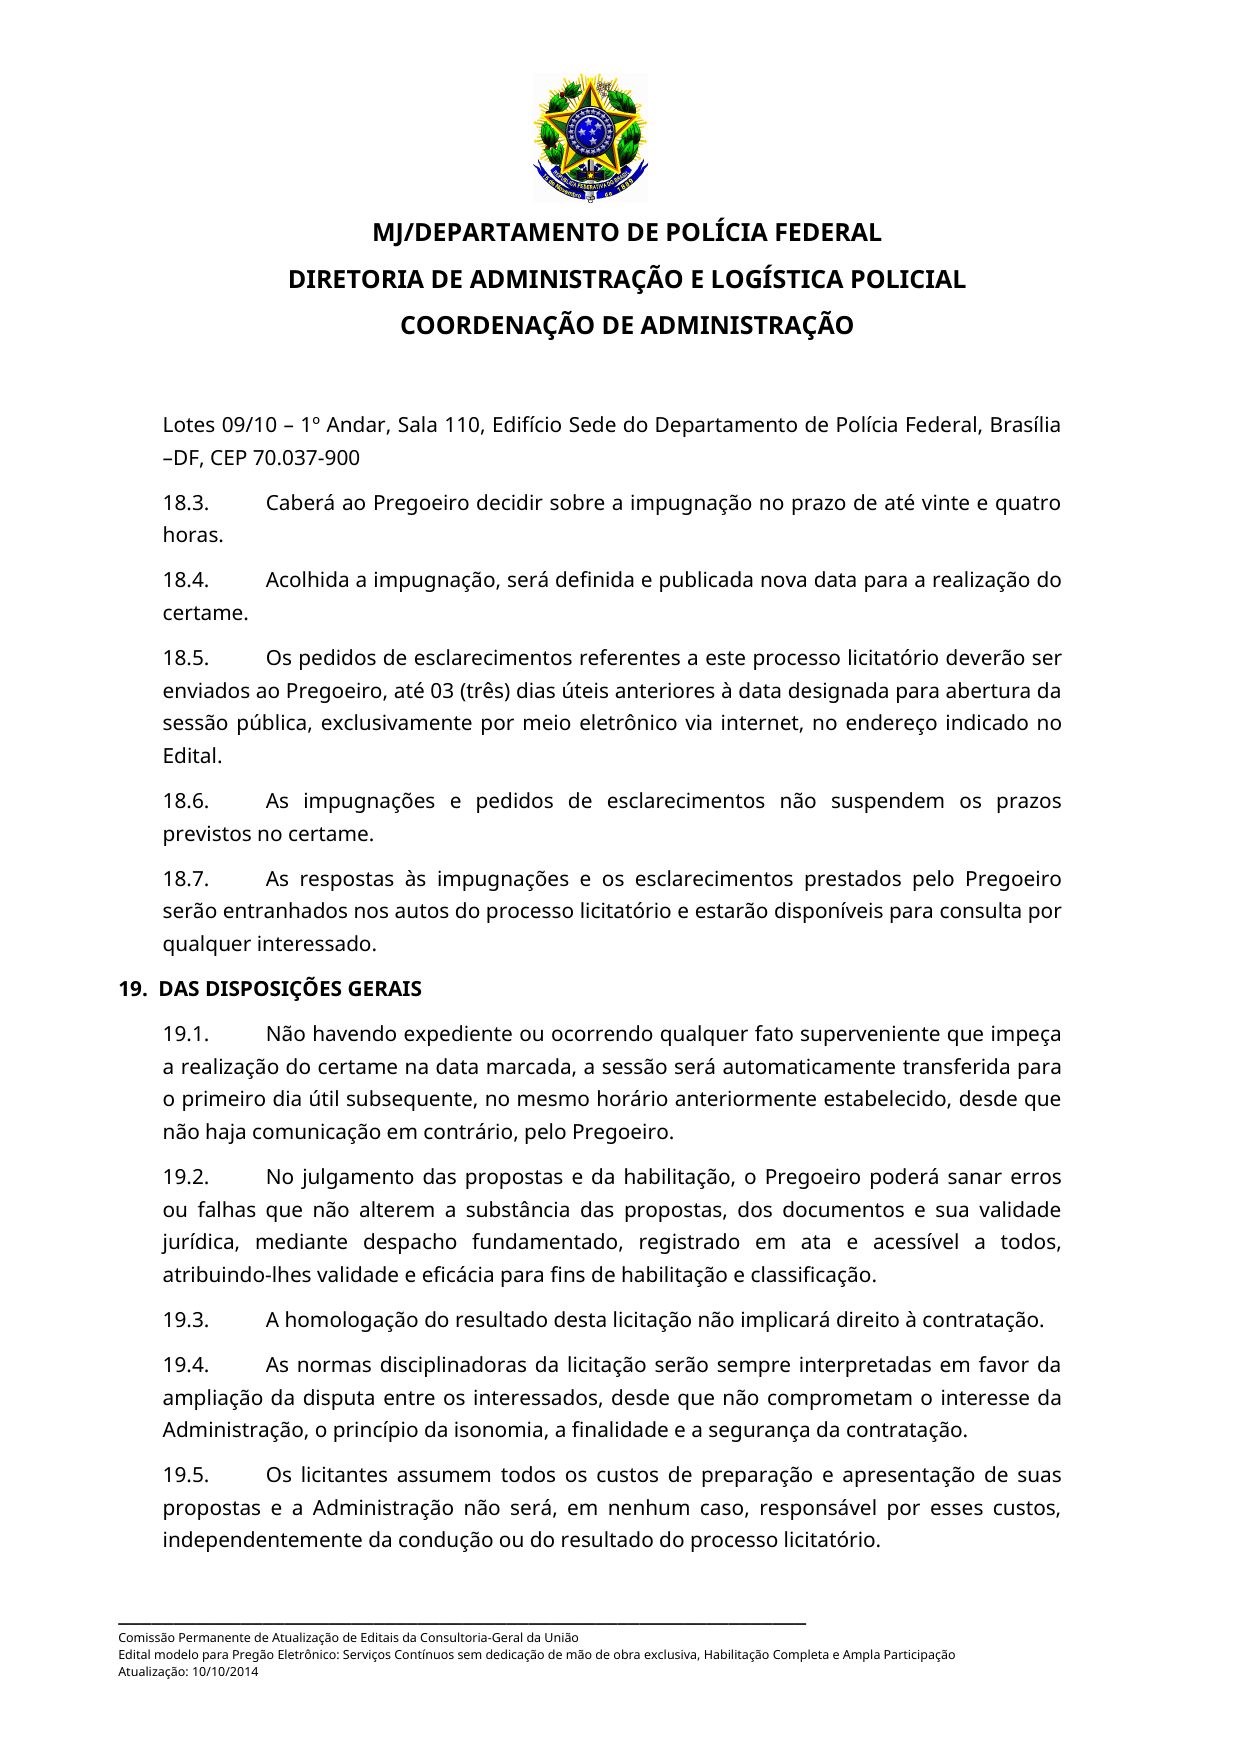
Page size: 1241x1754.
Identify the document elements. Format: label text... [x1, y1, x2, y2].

list No julgamento das propostas e da habilitação, o Pregoeiro poderá sanar erros ou falhas que não alterem a substância das propostas, dos documentos e sua validade jurídica, mediante despacho fundamentado, registrado em ata e acessível a todos, atribuindo-lhes validade e eficácia para fins de habilitação e classificação. [162, 1162, 1063, 1288]
list A homologação do resultado desta licitação não implicará direito à contratação. [162, 1305, 1063, 1333]
list As normas disciplinadoras da licitação serão sempre interpretadas em favor da ampliação da disputa entre os interessados, desde que não comprometam o interesse da Administração, o princípio da isonomia, a finalidade e a segurança da contratação. [162, 1350, 1063, 1444]
list As impugnações e pedidos de esclarecimentos não suspendem os prazos previstos no certame. [162, 786, 1063, 847]
list Os licitantes assumem todos os custos de preparação e apresentação de suas propostas e a Administração não será, em nenhum caso, responsável por esses custos, independentemente da condução ou do resultado do processo licitatório. [162, 1460, 1063, 1554]
list Acolhida a impugnação, será definida e publicada nova data para a realização do certame. [162, 565, 1063, 626]
list Os pedidos de esclarecimentos referentes a este processo licitatório deverão ser enviados ao Pregoeiro, até 03 (três) dias úteis anteriores à data designada para abertura da sessão pública, exclusivamente por meio eletrônico via internet, no endereço indicado no Edital. [162, 643, 1063, 769]
list Não havendo expediente ou ocorrendo qualquer fato superveniente que impeça a realização do certame na data marcada, a sessão será automaticamente transferida para o primeiro dia útil subsequente, no mesmo horário anteriormente estabelecido, desde que não haja comunicação em contrário, pelo Pregoeiro. [162, 1019, 1063, 1145]
list Caberá ao Pregoeiro decidir sobre a impugnação no prazo de até vinte e quatro horas. [162, 488, 1063, 549]
list DAS DISPOSIÇÕES GERAIS [118, 974, 1064, 1002]
picture [533, 73, 649, 203]
list As respostas às impugnações e os esclarecimentos prestados pelo Pregoeiro serão entranhados nos autos do processo licitatório e estarão disponíveis para consulta por qualquer interessado. [162, 864, 1063, 957]
